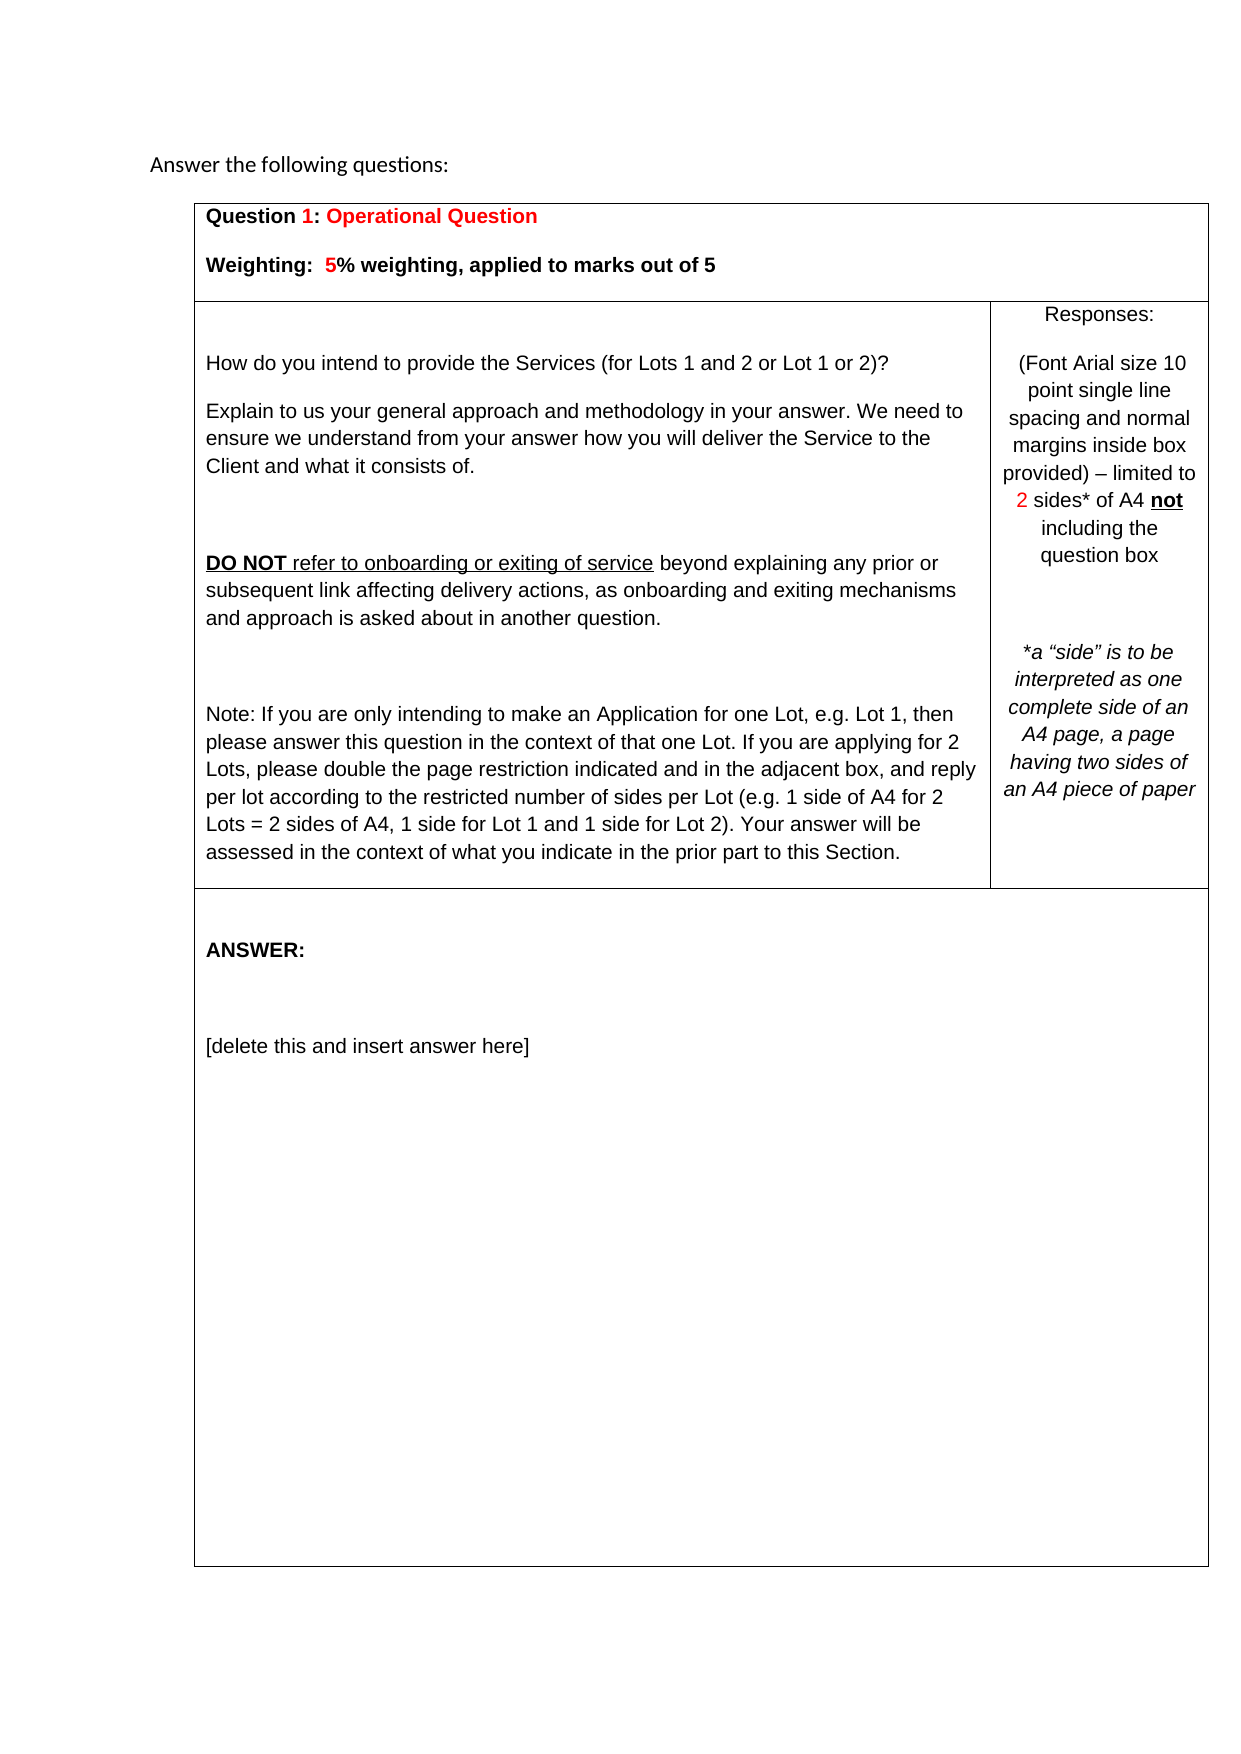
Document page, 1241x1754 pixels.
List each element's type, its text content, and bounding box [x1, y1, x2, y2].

table_cell How do you intend to provide the Services (for Lots 1 and 2 or Lot 1 or 2)? Explain to us your general approach and methodology in your answer. We need to ensure we understand from your answer how you will deliver the Service to the Client and what it consists of. DO NOT refer to onboarding or exiting of service beyond explaining any prior or subsequent link affecting delivery actions, as onboarding and exiting mechanisms and approach is asked about in another question. Note: If you are only intending to make an Application for one Lot, e.g. Lot 1, then please answer this question in the context of that one Lot. If you are applying for 2 Lots, please double the page restriction indicated and in the adjacent box, and reply per lot according to the restricted number of sides per Lot (e.g. 1 side of A4 for 2 Lots = 2 sides of A4, 1 side for Lot 1 and 1 side for Lot 2). Your answer will be assessed in the context of what you indicate in the prior part to this Section. [195, 302, 990, 888]
text Answer the following questions: [150, 150, 1090, 178]
table_cell ANSWER: [delete this and insert answer here] [195, 889, 1208, 1566]
table_cell Responses: (Font Arial size 10 point single line spacing and normal margins inside box provided) – limited to 2 sides* of A4 not including the question box *a “side” is to be interpreted as one complete side of an A4 page, a page having two sides of an A4 piece of paper [991, 302, 1208, 888]
table_header Question 1: Operational Question Weighting: 5% weighting, applied to marks out of 5 [195, 204, 1208, 301]
